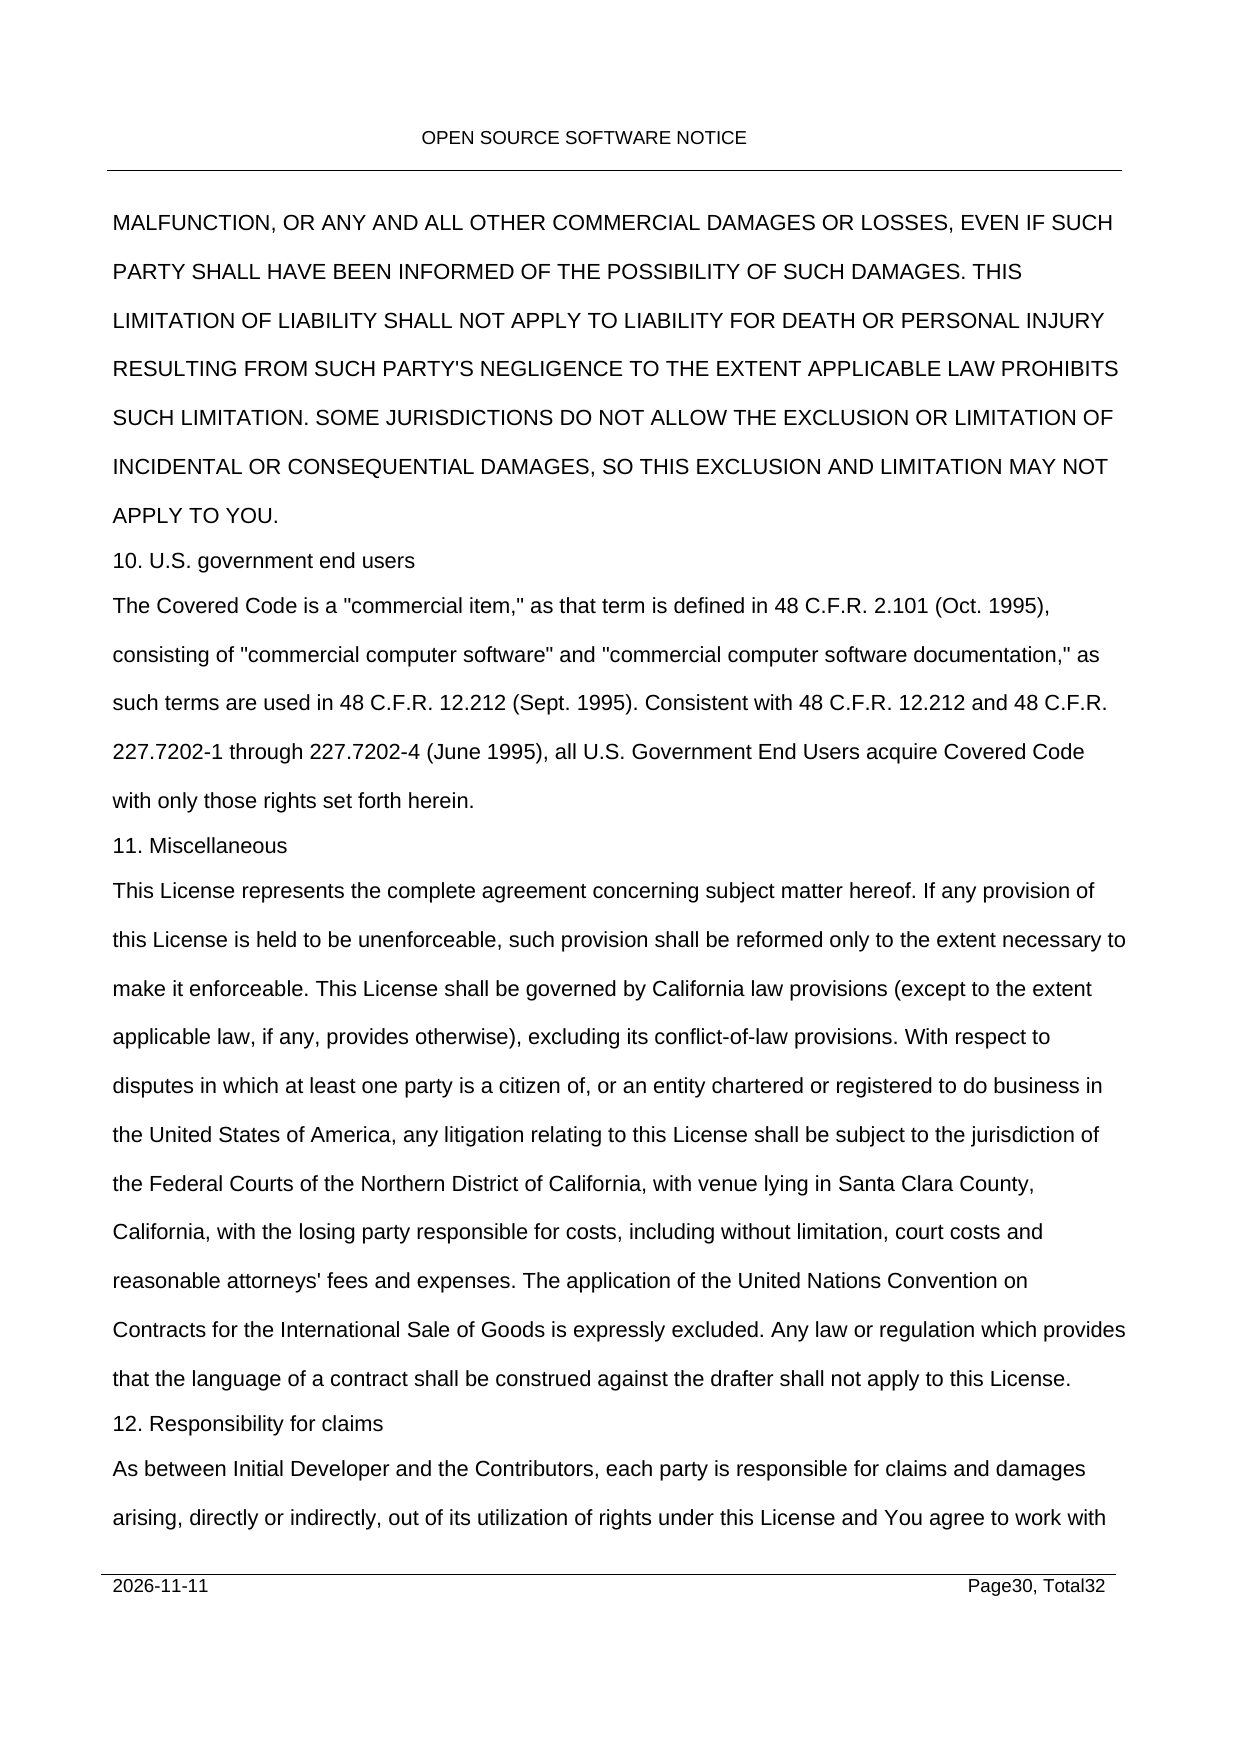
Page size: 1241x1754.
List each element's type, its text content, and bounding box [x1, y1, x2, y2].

text The Covered Code is a "commercial item," as that term is defined in 48 C.F.R. 2.101 (Oct. 1995), consisting of "commercial computer software" and "commercial computer software documentation," as such terms are used in 48 C.F.R. 12.212 (Sept. 1995). Consistent with 48 C.F.R. 12.212 and 48 C.F.R. 227.7202-1 through 227.7202-4 (June 1995), all U.S. Government End Users acquire Covered Code with only those rights set forth herein. [112, 589, 1128, 817]
text 12. Responsibility for claims [112, 1407, 1128, 1439]
text 11. Miscellaneous [112, 829, 1128, 862]
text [112, 1452, 1128, 1533]
text This License represents the complete agreement concerning subject matter hereof. If any provision of this License is held to be unenforceable, such provision shall be reformed only to the extent necessary to make it enforceable. This License shall be governed by California law provisions (except to the extent applicable law, if any, provides otherwise), excluding its conflict-of-law provisions. With respect to disputes in which at least one party is a citizen of, or an entity chartered or registered to do business in the United States of America, any litigation relating to this License shall be subject to the jurisdiction of the Federal Courts of the Northern District of California, with venue lying in Santa Clara County, California, with the losing party responsible for costs, including without limitation, court costs and reasonable attorneys' fees and expenses. The application of the United Nations Convention on Contracts for the International Sale of Goods is expressly excluded. Any law or regulation which provides that the language of a contract shall be construed against the drafter shall not apply to this License. [112, 874, 1128, 1394]
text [112, 206, 1128, 531]
text 10. U.S. government end users [112, 544, 1128, 576]
